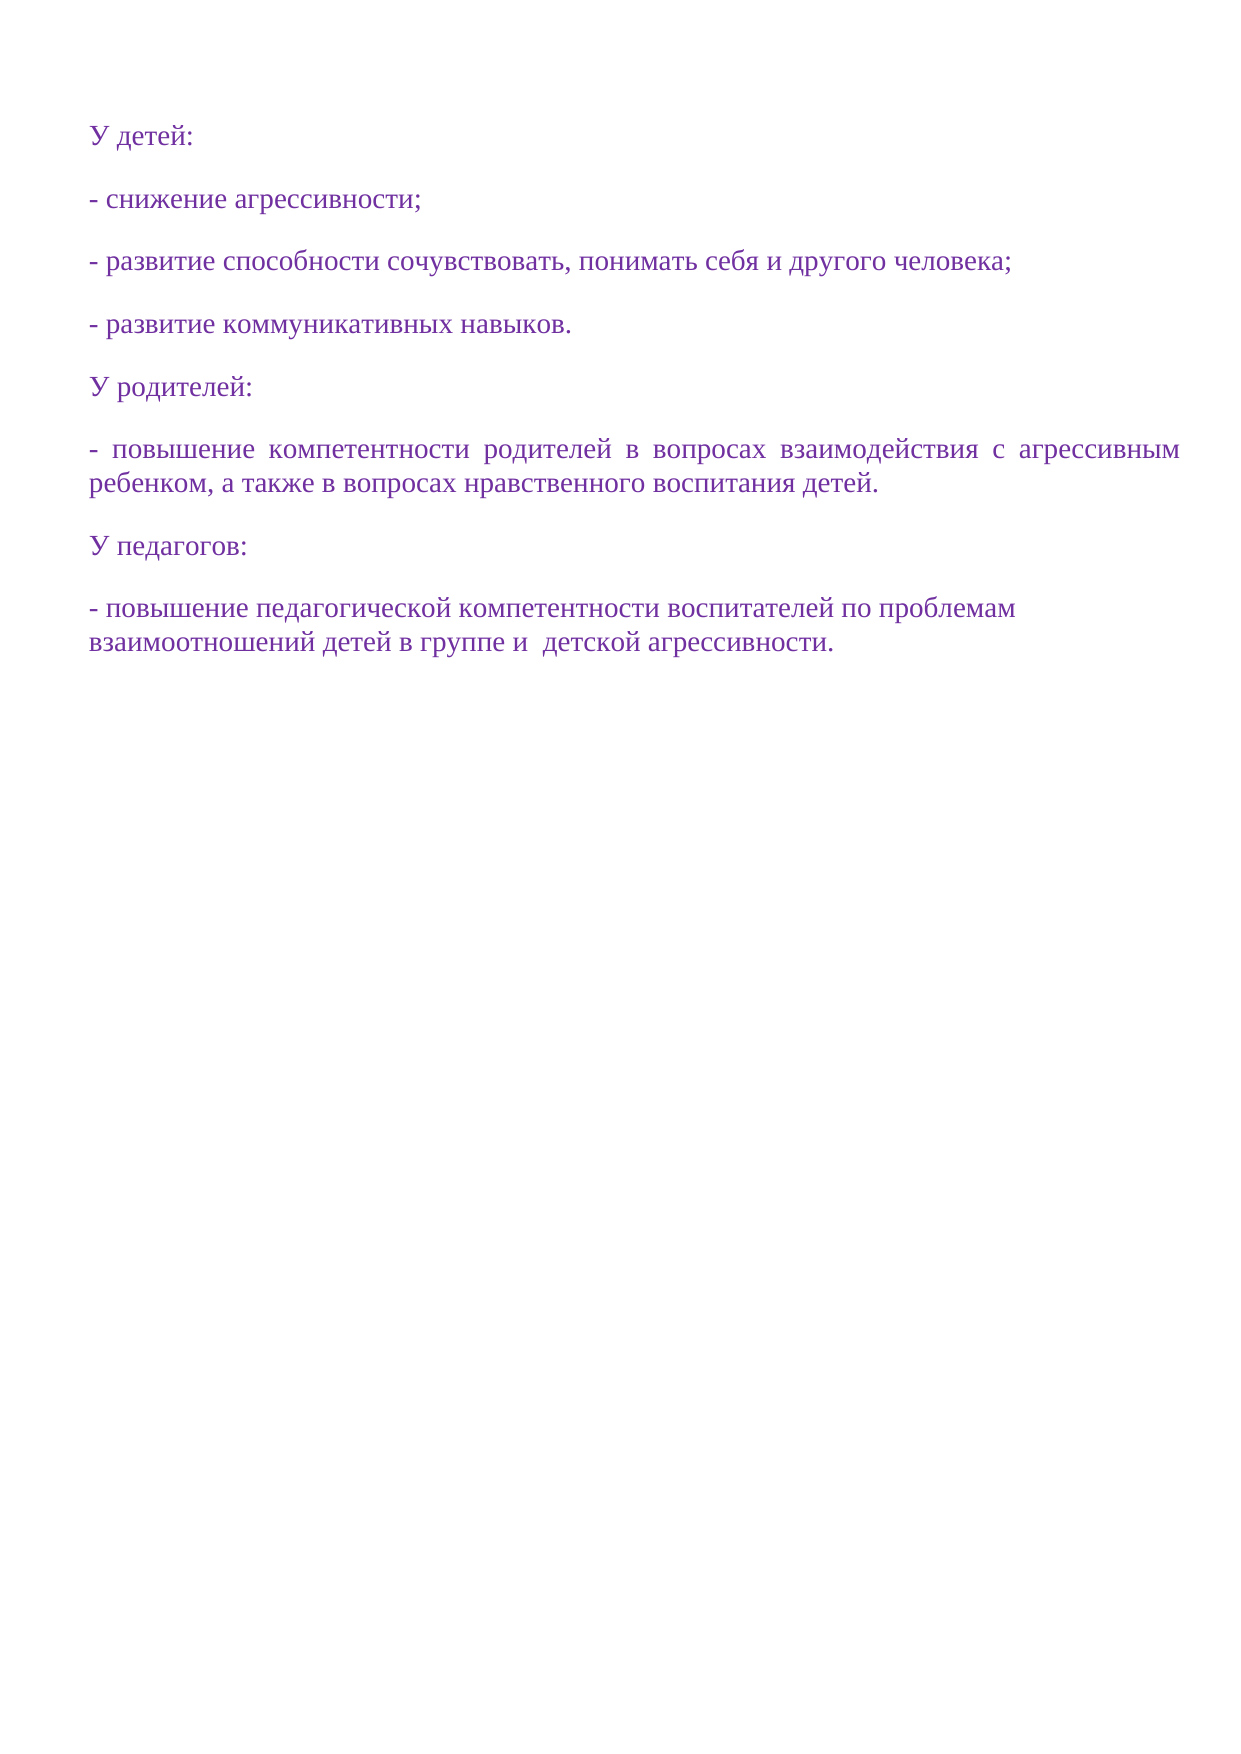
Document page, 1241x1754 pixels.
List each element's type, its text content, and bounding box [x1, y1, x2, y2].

text - повышение компетентности родителей в вопросах взаимодействия с агрессивным ребенком, а также в вопросах нравственного воспитания детей. [89, 432, 1181, 499]
text У родителей: [89, 369, 1181, 402]
text - повышение педагогической компетентности воспитателей по проблемам взаимоотношений детей в группе и детской агрессивности. [89, 591, 1181, 658]
text - развитие способности сочувствовать, понимать себя и другого человека; [89, 243, 1181, 277]
text - развитие коммуникативных навыков. [89, 306, 1181, 340]
text У педагогов: [89, 528, 1181, 561]
text - снижение агрессивности; [89, 181, 1181, 214]
text У детей: [89, 118, 1181, 152]
